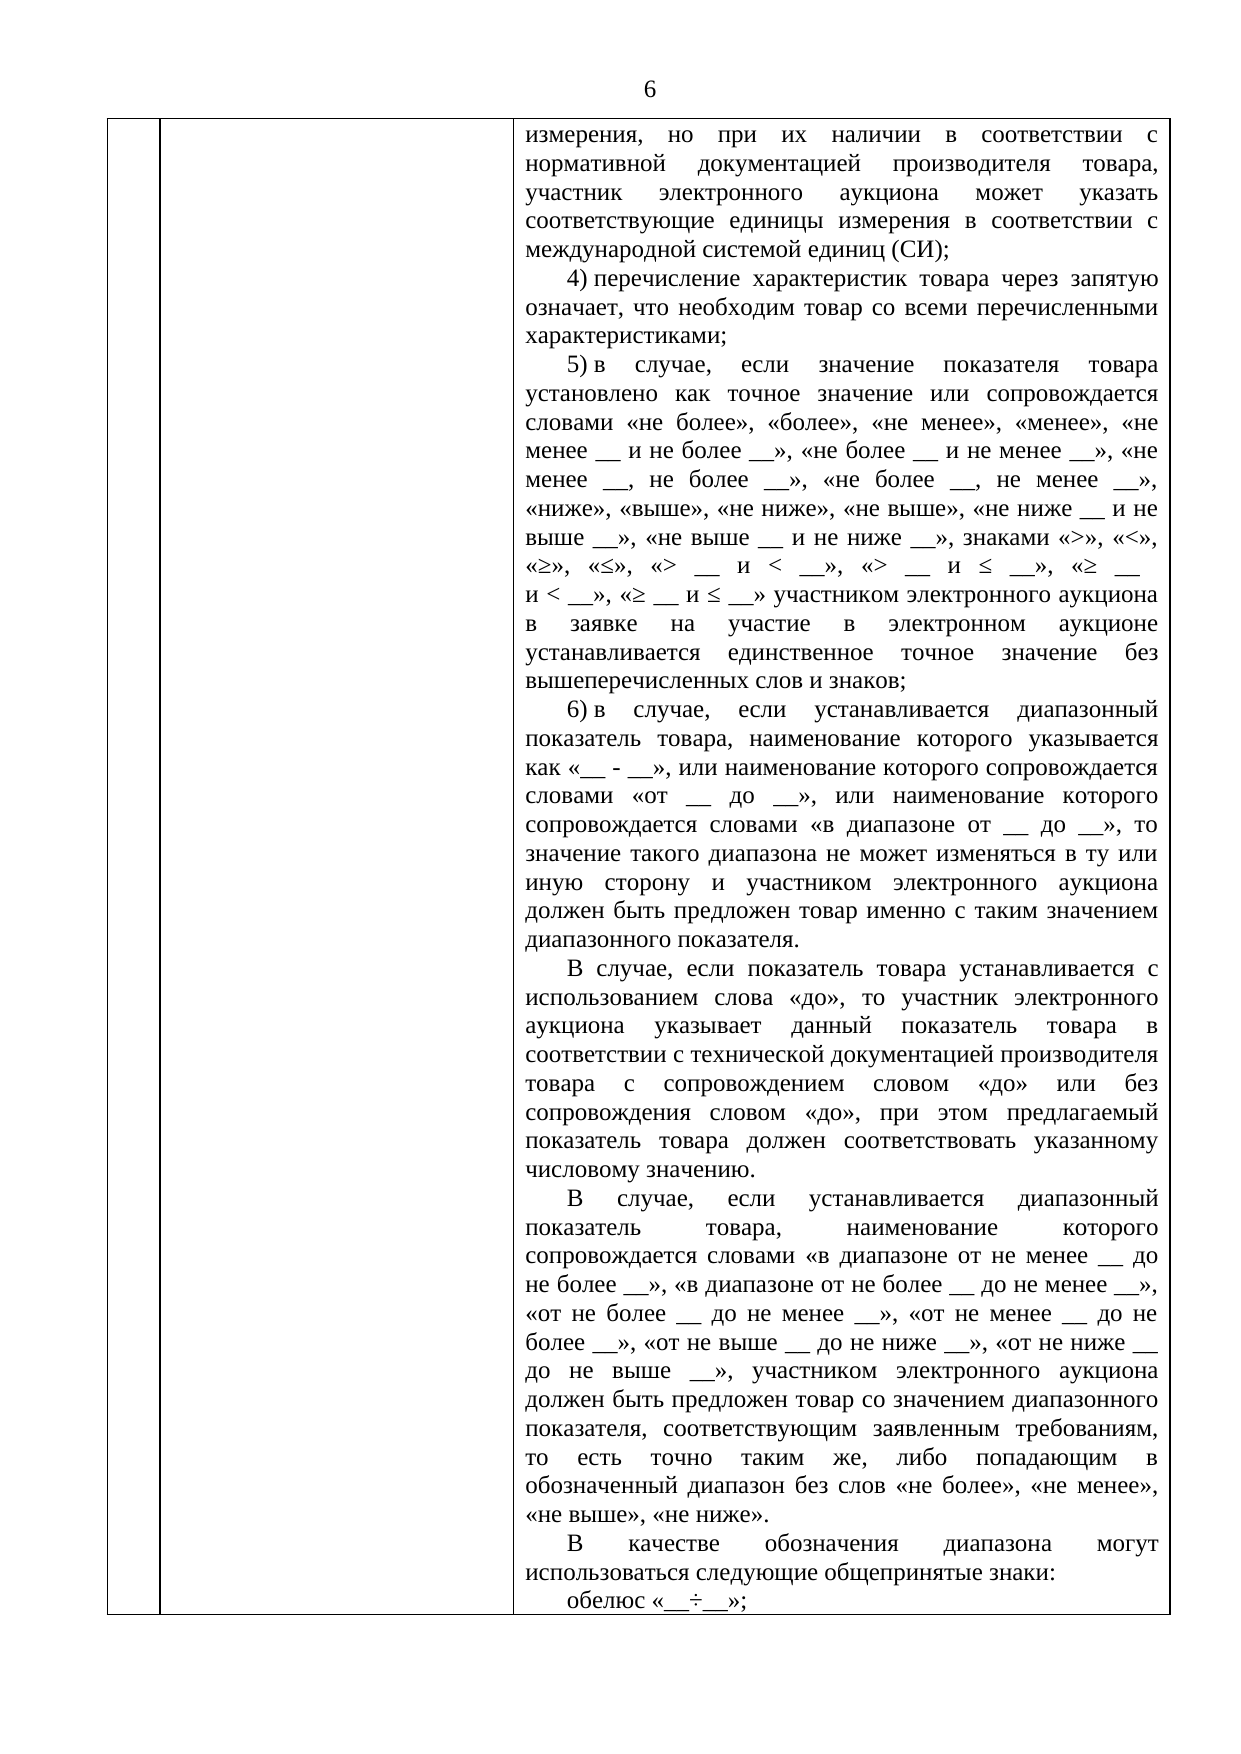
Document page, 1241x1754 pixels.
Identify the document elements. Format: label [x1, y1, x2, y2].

table_cell [108, 119, 159, 1614]
table_cell [161, 119, 513, 1614]
table_cell [514, 119, 1169, 1614]
